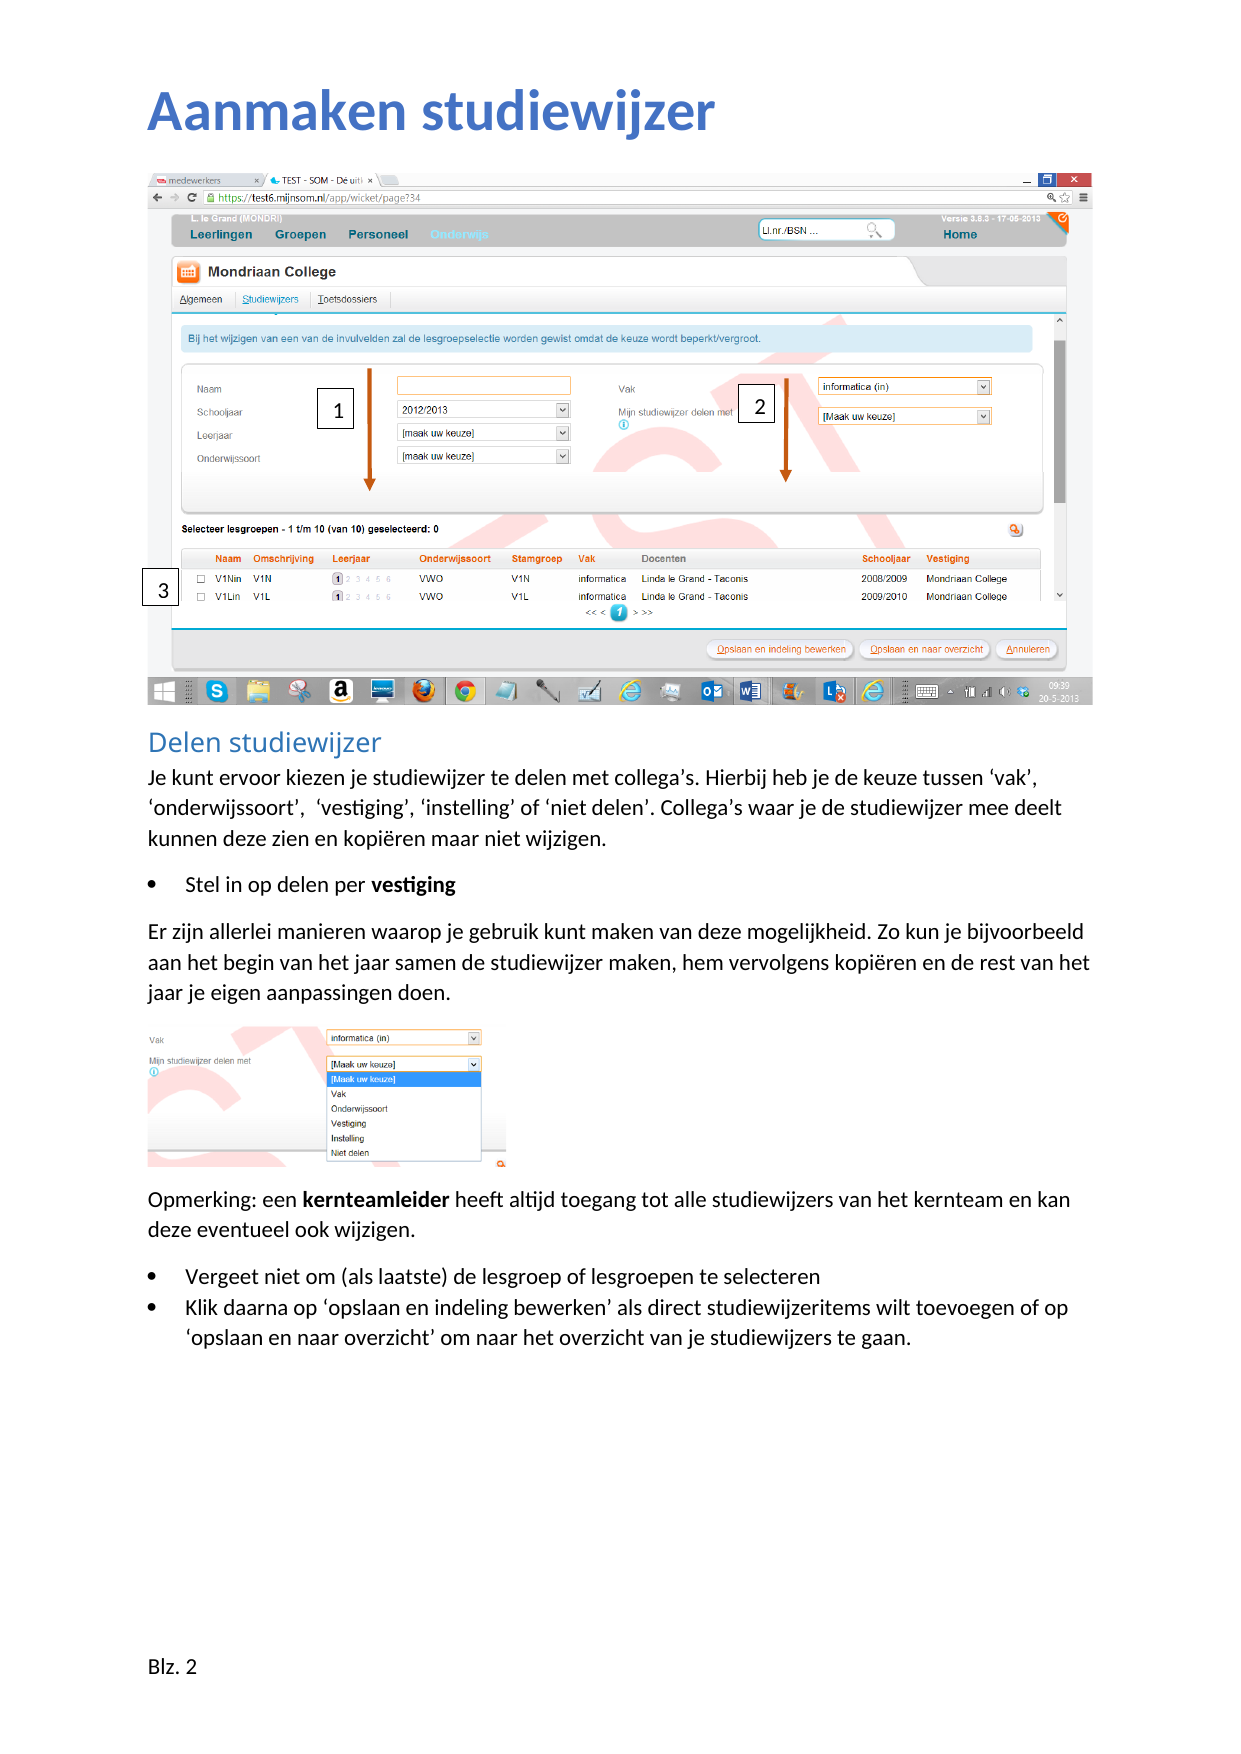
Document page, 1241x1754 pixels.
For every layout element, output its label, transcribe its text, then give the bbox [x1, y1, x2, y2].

list Klik daarna op ‘opslaan en indeling bewerken’ als direct studiewijzeritems wilt toevoegen of op ‘opslaan en naar overzicht’ om naar het overzicht van je studiewijzers te gaan. [148, 1293, 1093, 1351]
list Vergeet niet om (als laatste) de lesgroep of lesgroepen te selecteren [148, 1262, 1093, 1291]
text Je kunt ervoor kiezen je studiewijzer te delen met collega’s. Hierbij heb je de keuze tussen ‘vak’, ‘onderwijssoort’, ‘vestiging’, ‘instelling’ of ‘niet delen’. Collega’s waar je de studiewijzer mee deelt kunnen deze zien en kopiëren maar niet wijzigen. [148, 763, 1093, 852]
list Stel in op delen per vestiging [148, 871, 1093, 898]
text Opmerking: een kernteamleider heeft altijd toegang tot alle studiewijzers van het kernteam en kan deze eventueel ook wijzigen. [148, 1185, 1093, 1244]
picture [147, 1024, 507, 1167]
subtitle Delen studiewijzer [148, 723, 1093, 760]
picture [147, 173, 1093, 705]
text Er zijn allerlei manieren waarop je gebruik kunt maken van deze mogelijkheid. Zo kun je bijvoorbeeld aan het begin van het jaar samen de studiewijzer maken, hem vervolgens kopiëren en de rest van het jaar je eigen aanpassingen doen. [148, 917, 1093, 1006]
